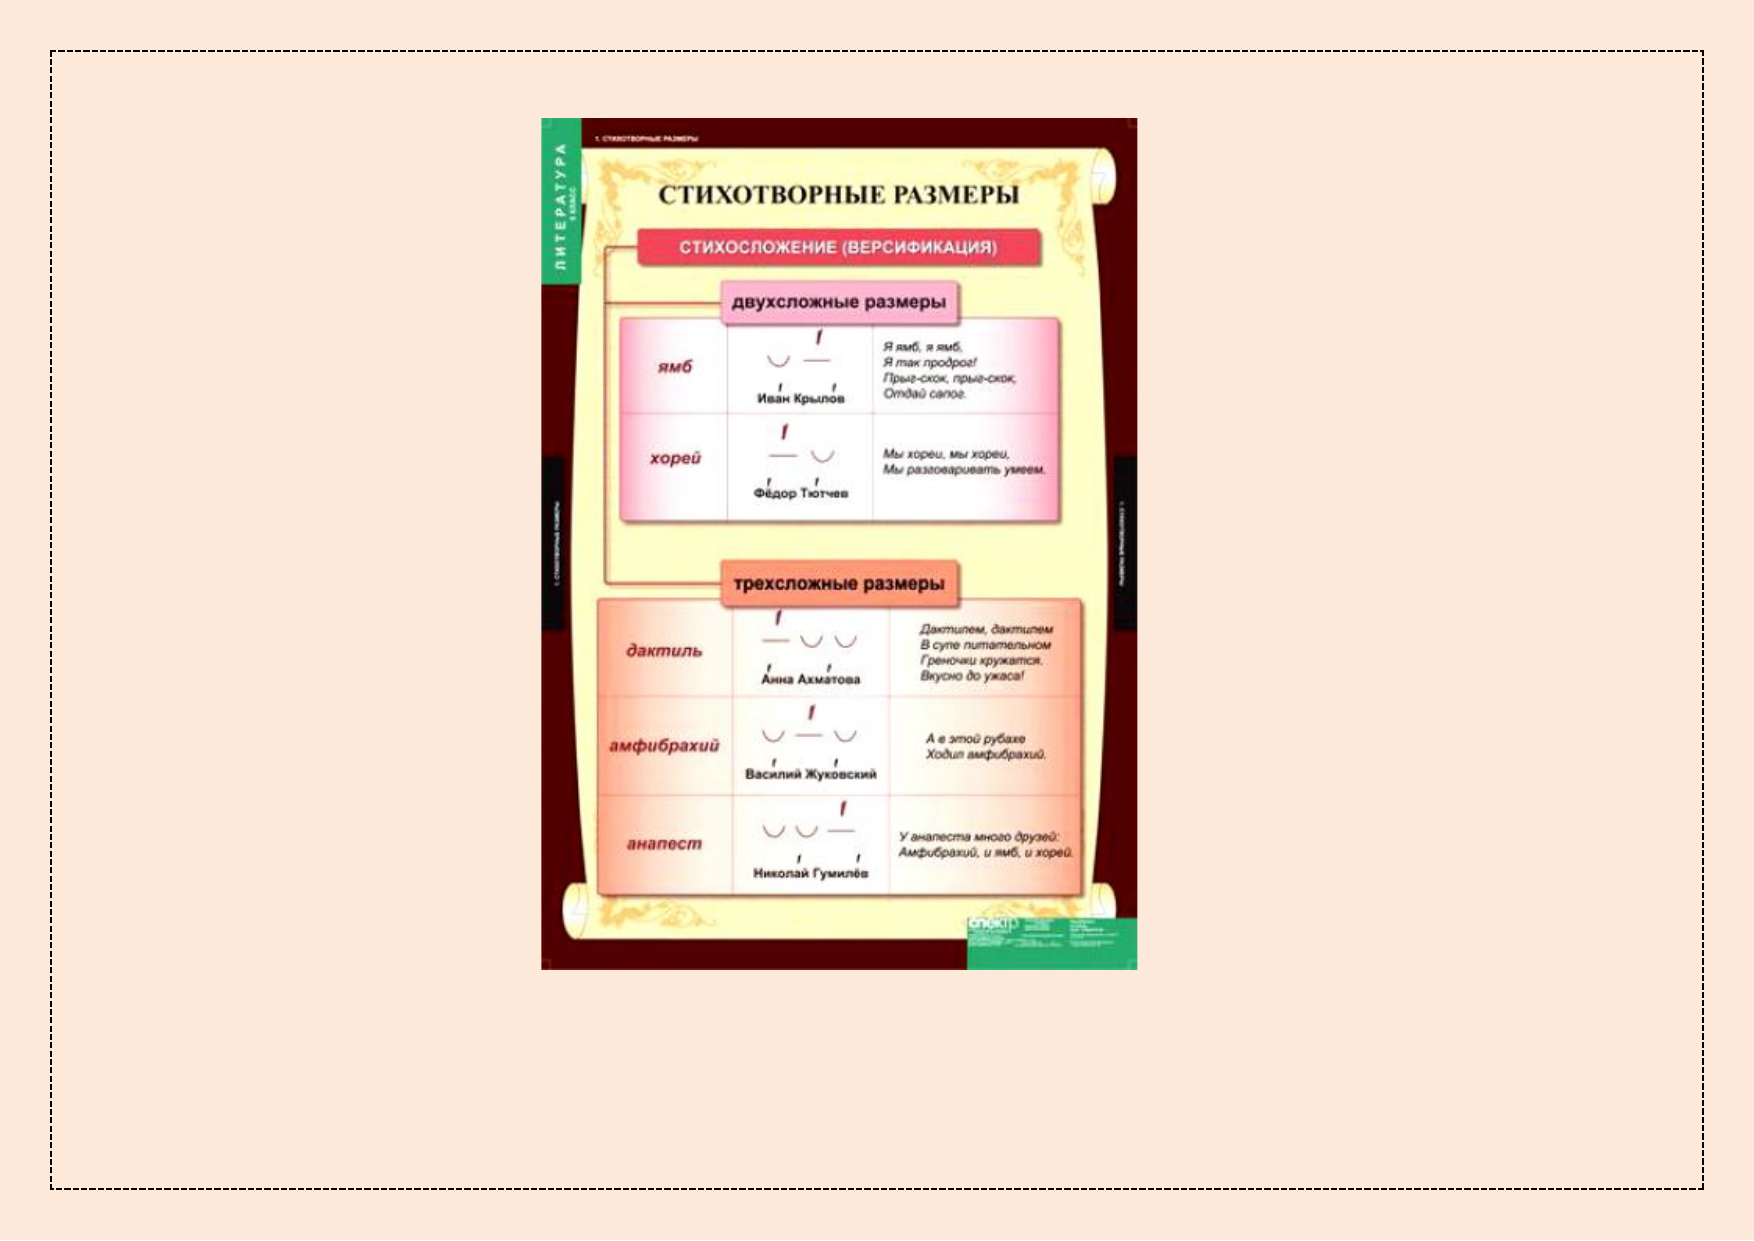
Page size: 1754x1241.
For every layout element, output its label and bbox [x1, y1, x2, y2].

picture [541, 118, 1138, 970]
